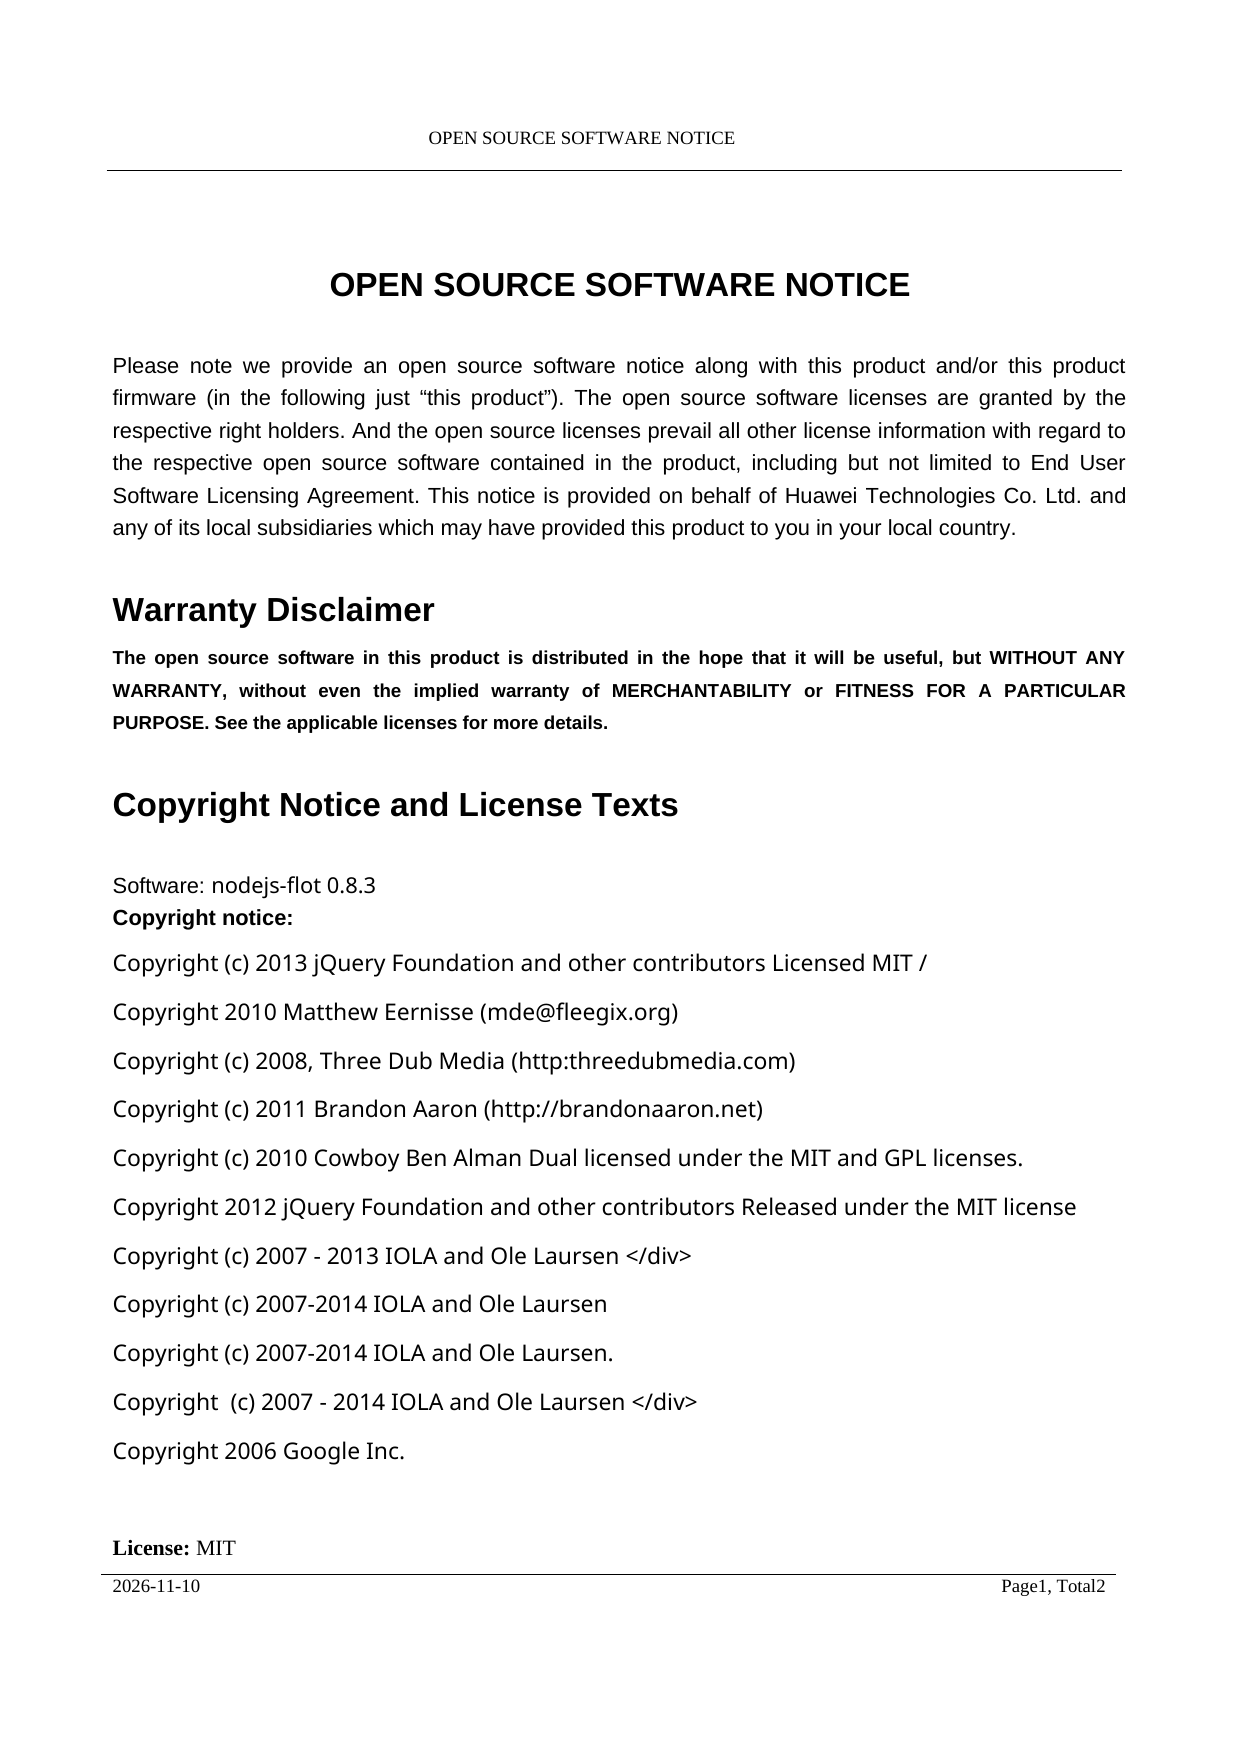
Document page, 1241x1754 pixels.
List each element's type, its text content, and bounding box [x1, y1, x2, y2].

text OPEN SOURCE SOFTWARE NOTICE [112, 251, 1128, 316]
text Warranty Disclaimer [112, 576, 1128, 641]
text Copyright notice: [112, 901, 1128, 934]
text Copyright (c) 2013 jQuery Foundation and other contributors Licensed MIT / Copyright 2010 Matthew Eernisse (mde@fleegix.org) Copyright (c) 2008, Three Dub Media (http:threedubmedia.com) Copyright (c) 2011 Brandon Aaron (http://brandonaaron.net) Copyright (c) 2010 Cowboy Ben Alman Dual licensed under the MIT and GPL licenses. Copyright 2012 jQuery Foundation and other contributors Released under the MIT license Copyright (c) 2007 - 2013 IOLA and Ole Laursen </div> Copyright (c) 2007-2014 IOLA and Ole Laursen Copyright (c) 2007-2014 IOLA and Ole Laursen. Copyright (c) 2007 - 2014 IOLA and Ole Laursen </div> Copyright 2006 Google Inc. [112, 947, 1128, 1515]
text Software: nodejs-flot 0.8.3 [112, 869, 1128, 901]
text Copyright Notice and License Texts [112, 771, 1128, 836]
text License: MIT [112, 1532, 1128, 1564]
text The open source software in this product is distributed in the hope that it will be useful, but WITHOUT ANY WARRANTY, without even the implied warranty of MERCHANTABILITY or FITNESS FOR A PARTICULAR PURPOSE. See the applicable licenses for more details. [112, 641, 1128, 739]
text Please note we provide an open source software notice along with this product and/or this product firmware (in the following just “this product”). The open source software licenses are granted by the respective right holders. And the open source licenses prevail all other license information with regard to the respective open source software contained in the product, including but not limited to End User Software Licensing Agreement. This notice is provided on behalf of Huawei Technologies Co. Ltd. and any of its local subsidiaries which may have provided this product to you in your local country. [112, 349, 1128, 544]
